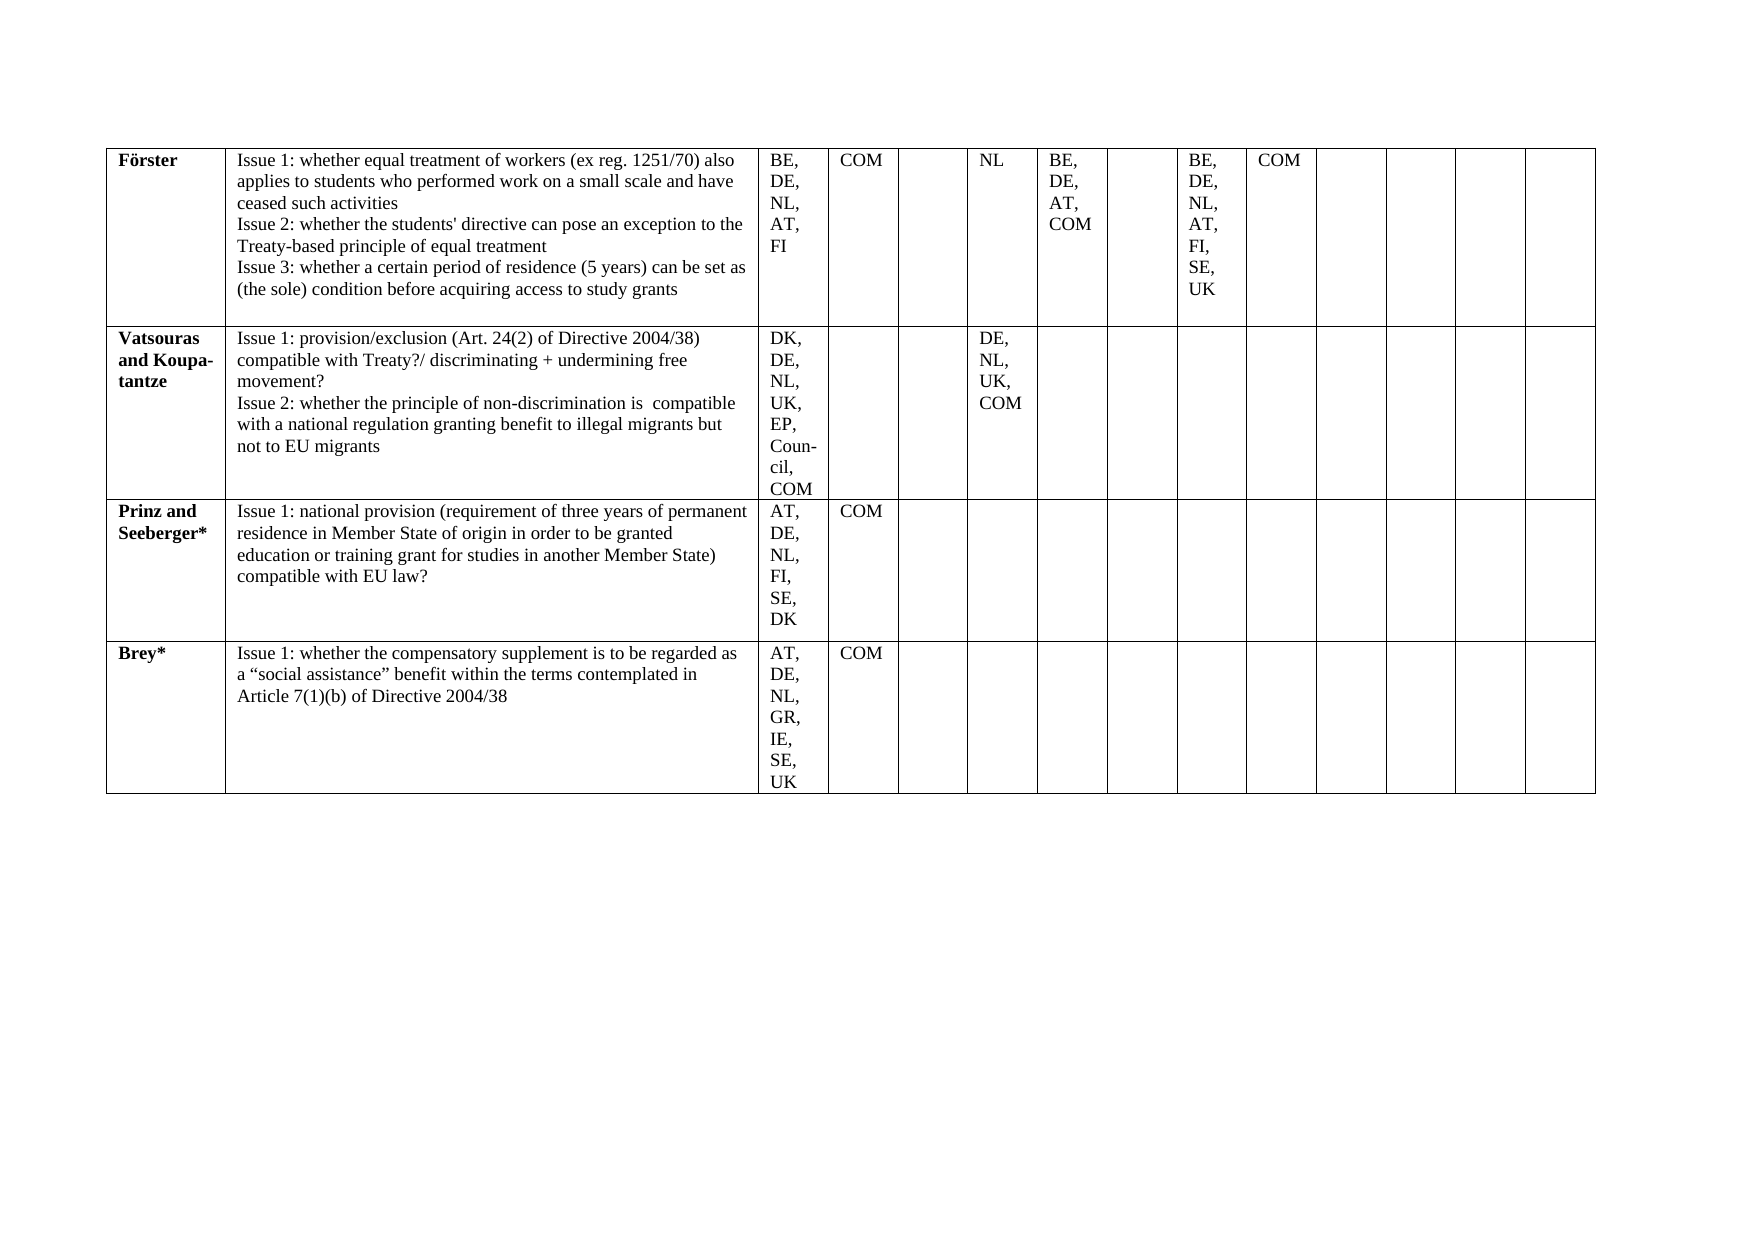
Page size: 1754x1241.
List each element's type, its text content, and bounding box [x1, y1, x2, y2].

table_cell [1317, 327, 1386, 499]
table_cell [899, 642, 967, 792]
table_cell [1247, 642, 1316, 792]
table_cell [1387, 642, 1455, 792]
table_cell [1317, 149, 1386, 326]
table_cell [1456, 642, 1525, 792]
table_cell Issue 1: provision/exclusion (Art. 24(2) of Directive 2004/38) compatible with Treaty?/ discriminating + undermining free movement? Issue 2: whether the principle of non-discrimination is compatible with a national regulation granting benefit to illegal migrants but not to EU migrants [226, 327, 758, 499]
table_cell [1526, 149, 1595, 326]
table_cell [899, 500, 967, 641]
table_cell [1387, 500, 1455, 641]
table_cell Issue 1: whether the compensatory supplement is to be regarded as a “social assistance” benefit within the terms contemplated in Article 7(1)(b) of Directive 2004/38 [226, 642, 758, 792]
table_cell [899, 149, 967, 326]
table_cell Brey* [107, 642, 225, 792]
table_cell [1178, 500, 1246, 641]
table_cell COM [829, 149, 898, 326]
table_cell AT, DE, NL, FI, SE, DK [759, 500, 828, 641]
table_cell [1108, 149, 1177, 326]
table_cell [1456, 500, 1525, 641]
table_cell BE, DE, NL, AT, FI [759, 149, 828, 326]
table_cell [1108, 327, 1177, 499]
table_cell [829, 327, 898, 499]
table_cell DK, DE, NL, UK, EP, Coun-cil, COM [759, 327, 828, 499]
table_cell Förster [107, 149, 225, 326]
table_cell [1038, 500, 1107, 641]
table_cell Issue 1: whether equal treatment of workers (ex reg. 1251/70) also applies to students who performed work on a small scale and have ceased such activities Issue 2: whether the students' directive can pose an exception to the Treaty-based principle of equal treatment Issue 3: whether a certain period of residence (5 years) can be set as (the sole) condition before acquiring access to study grants [226, 149, 758, 326]
table_cell Vatsouras and Koupa-tantze [107, 327, 225, 499]
table_cell [1178, 327, 1246, 499]
table_cell [1317, 642, 1386, 792]
table_cell [968, 500, 1037, 641]
table_cell [1247, 500, 1316, 641]
table_cell AT, DE, NL, GR, IE, SE, UK [759, 642, 828, 792]
table_cell [1108, 500, 1177, 641]
table_cell [1317, 500, 1386, 641]
table_cell [899, 327, 967, 499]
table_cell COM [829, 642, 898, 792]
table_cell Issue 1: national provision (requirement of three years of permanent residence in Member State of origin in order to be granted education or training grant for studies in another Member State) compatible with EU law? [226, 500, 758, 641]
table_cell BE, DE, NL, AT, FI, SE, UK [1178, 149, 1246, 326]
table_cell COM [829, 500, 898, 641]
table_cell [1178, 642, 1246, 792]
table_cell BE, DE, AT, COM [1038, 149, 1107, 326]
table_cell [1387, 327, 1455, 499]
table_cell [1108, 642, 1177, 792]
table_cell [1456, 327, 1525, 499]
table_cell Prinz and Seeberger* [107, 500, 225, 641]
table_cell [1526, 642, 1595, 792]
table_cell [1247, 327, 1316, 499]
table_cell COM [1247, 149, 1316, 326]
table_cell [1038, 327, 1107, 499]
table_cell [1038, 642, 1107, 792]
table_cell [1456, 149, 1525, 326]
table_cell [1526, 327, 1595, 499]
table_cell [1526, 500, 1595, 641]
table_cell NL [968, 149, 1037, 326]
table_cell [1387, 149, 1455, 326]
table_cell DE, NL, UK, COM [968, 327, 1037, 499]
table_cell [968, 642, 1037, 792]
